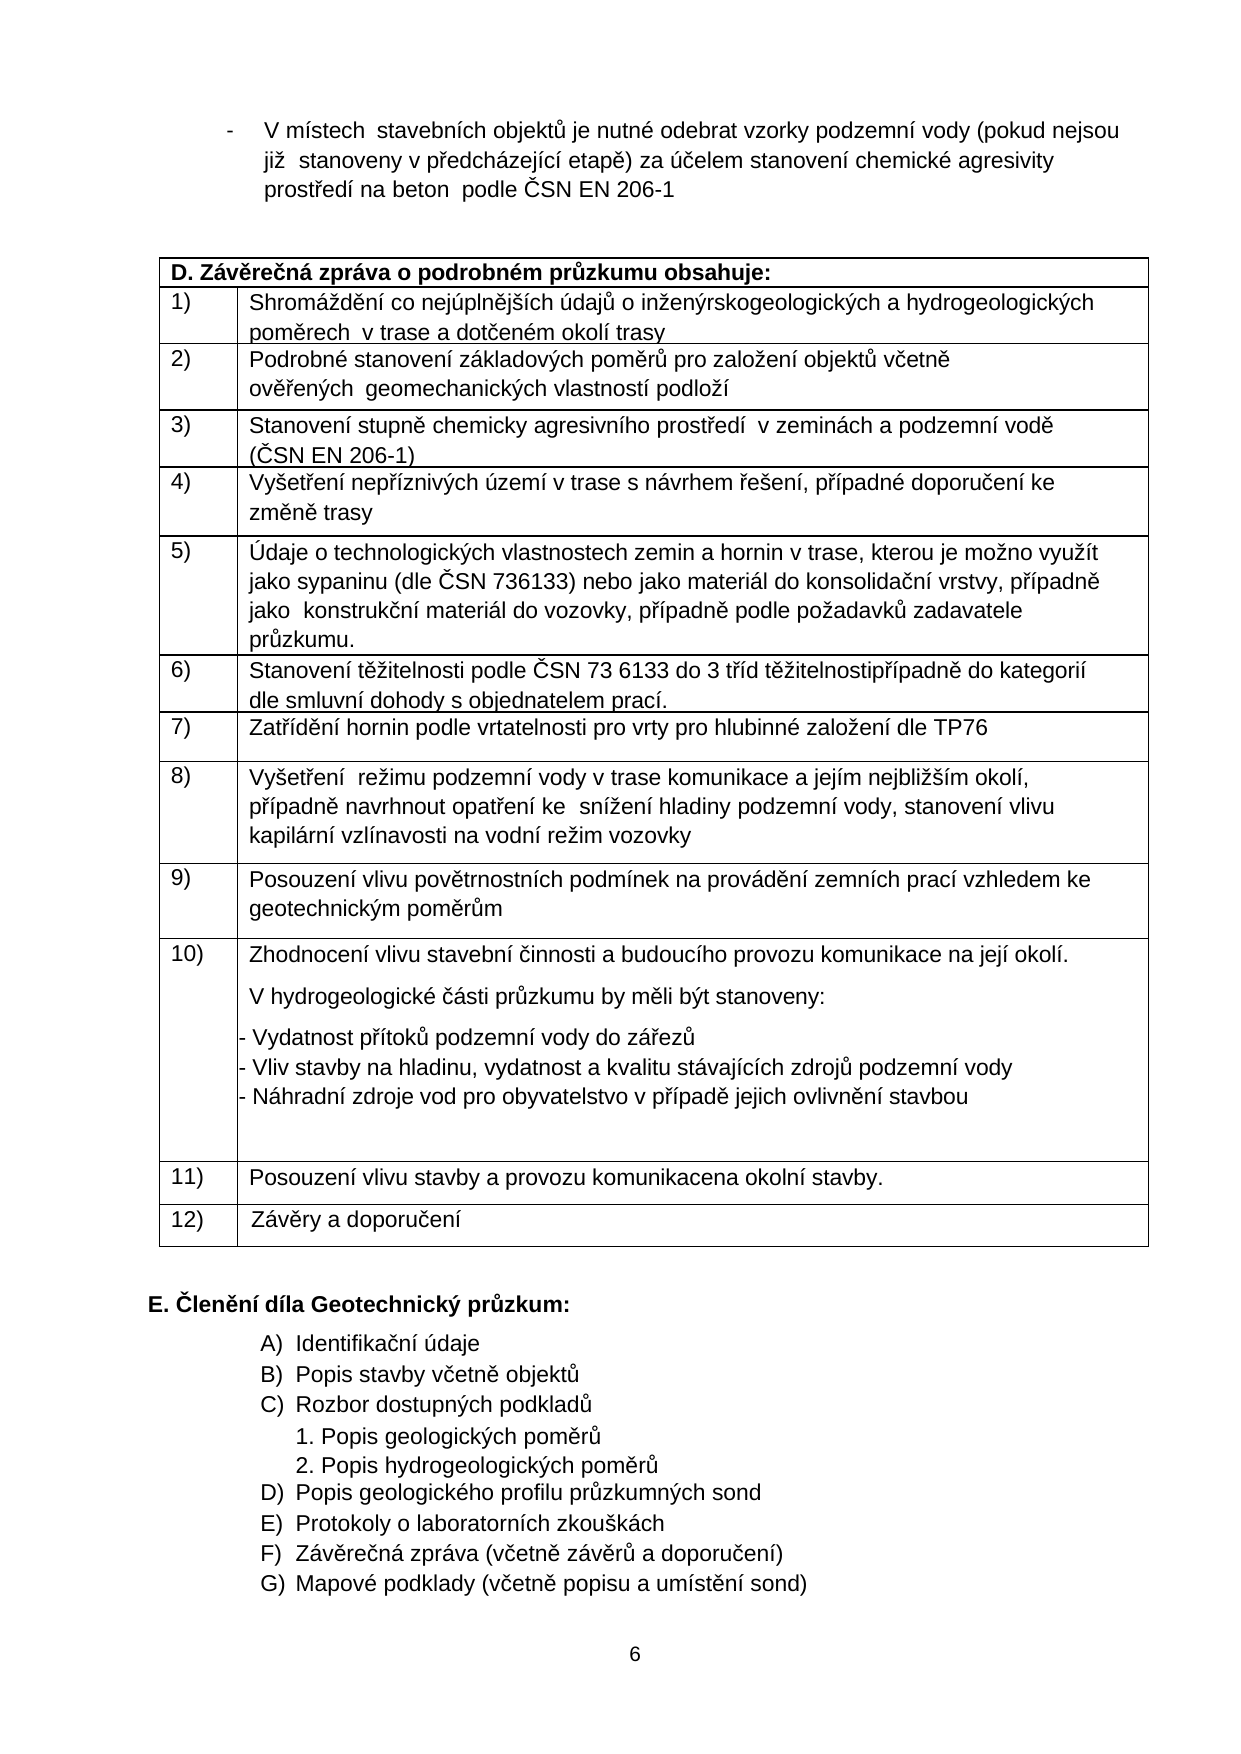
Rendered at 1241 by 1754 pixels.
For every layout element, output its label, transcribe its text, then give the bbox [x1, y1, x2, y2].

list Popis geologického profilu průzkumných sond [260, 1479, 1122, 1506]
table_header D. Závěrečná zpráva o podrobném průzkumu obsahuje: [160, 259, 1148, 286]
list V místech stavebních objektů je nutné odebrat vzorky podzemní vody (pokud nejsou již stanoveny v předcházející etapě) za účelem stanovení chemické agresivity prostředí na beton podle ČSN EN 206-1 [226, 116, 1122, 203]
table_cell 10) [160, 939, 237, 1161]
table_cell Údaje o technologických vlastnostech zemin a hornin v trase, kterou je možno využít jako sypaninu (dle ČSN 736133) nebo jako materiál do konsolidační vrstvy, případně jako konstrukční materiál do vozovky, případně podle požadavků zadavatele průzkumu. [238, 537, 1148, 654]
table_cell 4) [160, 468, 237, 535]
table_cell 11) [160, 1162, 237, 1204]
table_cell Závěry a doporučení [238, 1205, 1148, 1246]
table_cell Posouzení vlivu stavby a provozu komunikacena okolní stavby. [238, 1162, 1148, 1204]
table_cell Podrobné stanovení základových poměrů pro založení objektů včetně ověřených geomechanických vlastností podloží [238, 344, 1148, 409]
table_cell Posouzení vlivu povětrnostních podmínek na provádění zemních prací vzhledem ke geotechnickým poměrům [238, 864, 1148, 938]
table_cell Vyšetření nepříznivých území v trase s návrhem řešení, případné doporučení ke změně trasy [238, 468, 1148, 535]
table_cell 2) [160, 344, 237, 409]
table_cell 3) [160, 411, 237, 466]
table_cell 8) [160, 762, 237, 863]
list Identifikační údaje [260, 1330, 1122, 1357]
text E. Členění díla Geotechnický průzkum: [148, 1289, 1122, 1318]
table_cell Shromáždění co nejúplnějších údajů o inženýrskogeologických a hydrogeologických poměrech v trase a dotčeném okolí trasy [238, 288, 1148, 343]
table_cell Zatřídění hornin podle vrtatelnosti pro vrty pro hlubinné založení dle TP76 [238, 713, 1148, 761]
table_cell Stanovení stupně chemicky agresivního prostředí v zeminách a podzemní vodě (ČSN EN 206-1) [238, 411, 1148, 466]
list Popis stavby včetně objektů [260, 1361, 1122, 1387]
table_cell Vyšetření režimu podzemní vody v trase komunikace a jejím nejbližším okolí, případně navrhnout opatření ke snížení hladiny podzemní vody, stanovení vlivu kapilární vzlínavosti na vodní režim vozovky [238, 762, 1148, 863]
list Protokoly o laboratorních zkouškách [260, 1509, 1122, 1536]
table_cell 12) [160, 1205, 237, 1246]
list Rozbor dostupných podkladů [260, 1391, 1122, 1417]
table_cell 1) [160, 288, 237, 343]
text 2. Popis hydrogeologických poměrů [295, 1450, 1122, 1479]
table_cell Zhodnocení vlivu stavební činnosti a budoucího provozu komunikace na její okolí. V hydrogeologické části průzkumu by měli být stanoveny: - Vydatnost přítoků podzemní vody do zářezů - Vliv stavby na hladinu, vydatnost a kvalitu stávajících zdrojů podzemní vody - Náhradní zdroje vod pro obyvatelstvo v případě jejich ovlivnění stavbou [238, 939, 1148, 1161]
list Mapové podklady (včetně popisu a umístění sond) [260, 1570, 1122, 1596]
list Závěrečná zpráva (včetně závěrů a doporučení) [260, 1540, 1122, 1566]
table_cell Stanovení těžitelnosti podle ČSN 73 6133 do 3 tříd těžitelnostipřípadně do kategorií dle smluvní dohody s objednatelem prací. [238, 656, 1148, 711]
table_cell 5) [160, 537, 237, 654]
text 1. Popis geologických poměrů [295, 1421, 1122, 1450]
table_cell 9) [160, 864, 237, 938]
table_cell 6) [160, 656, 237, 711]
table_cell 7) [160, 713, 237, 761]
